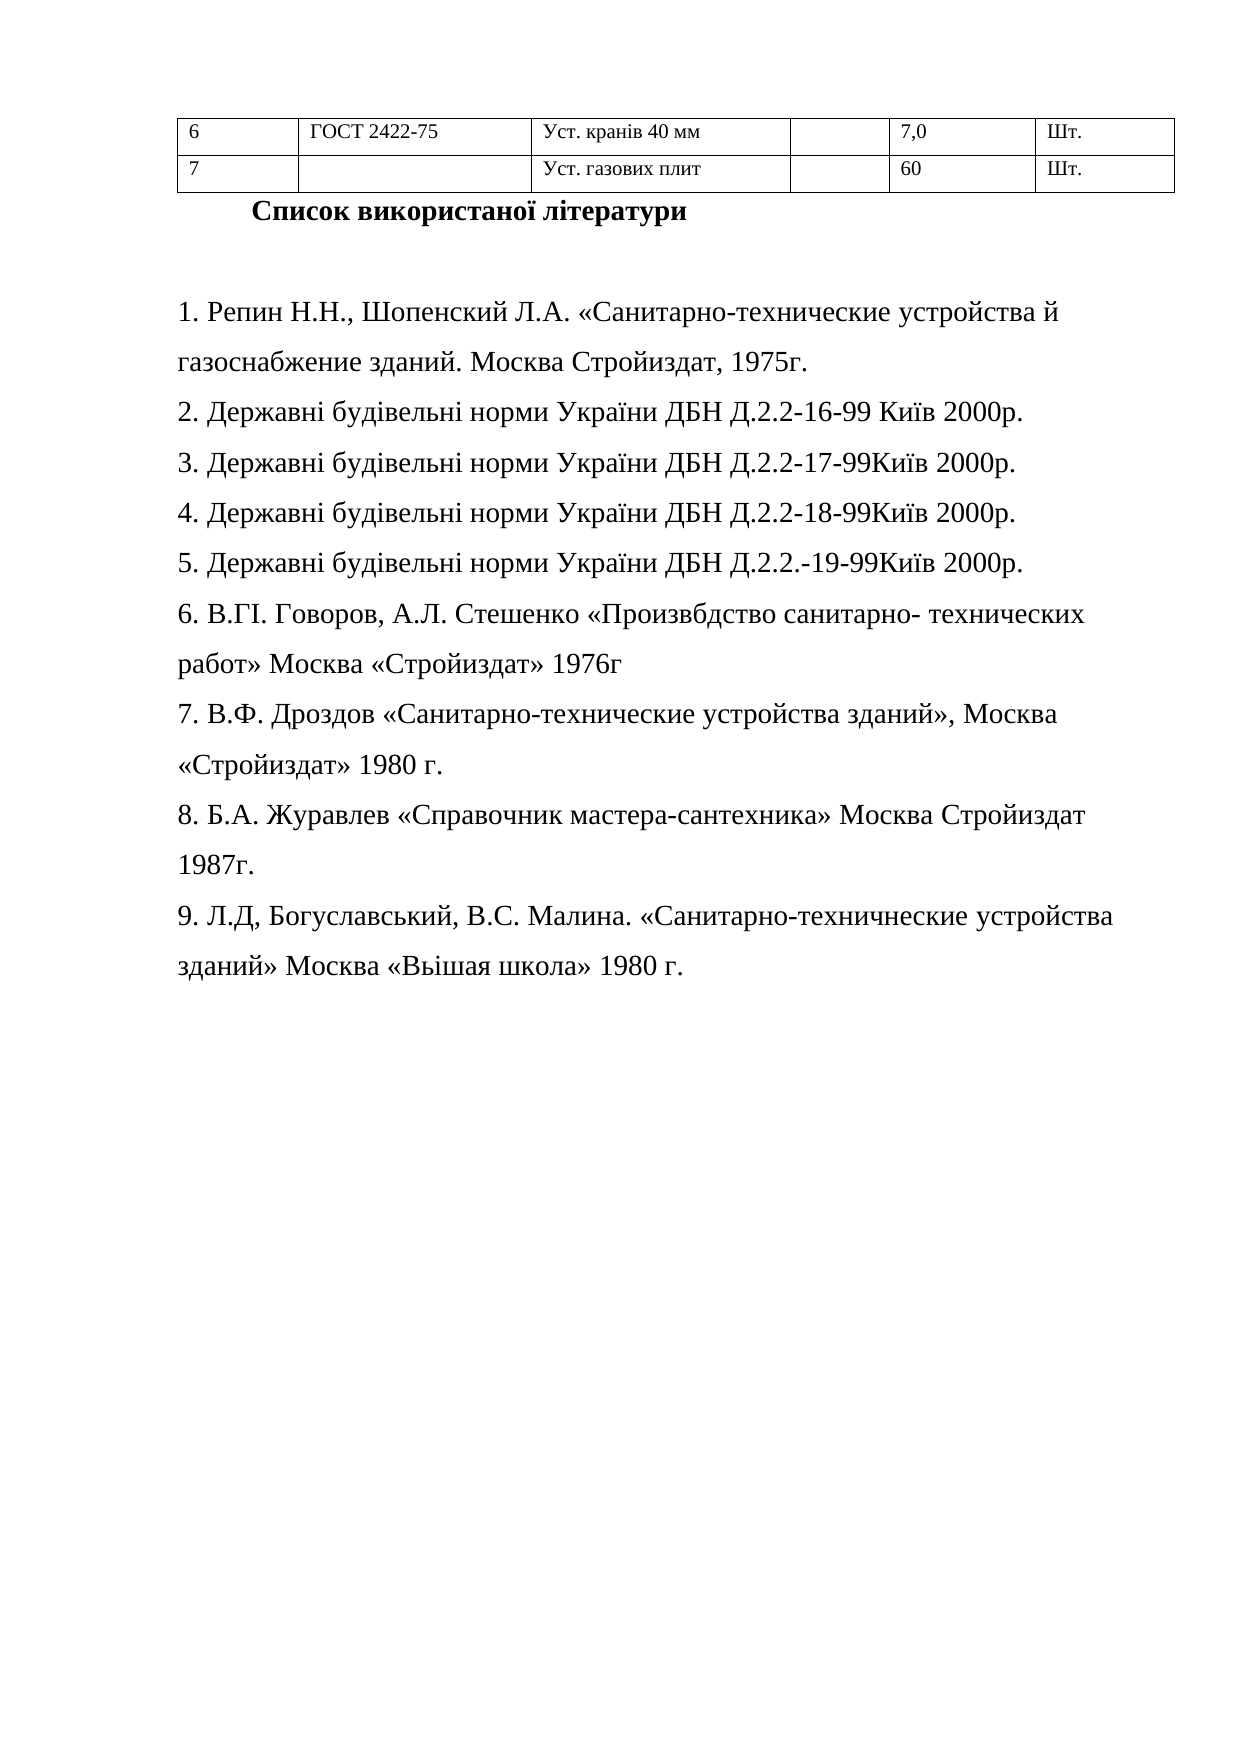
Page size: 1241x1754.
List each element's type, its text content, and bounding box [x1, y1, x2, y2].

table_cell [299, 156, 531, 192]
list Державні будівельні норми України ДБН Д.2.2-18-99Київ 2000р. [177, 495, 1152, 529]
table_cell ГОСТ 2422-75 [299, 119, 531, 155]
list Л.Д, Богуславський, В.С. Малина. «Санитарно-техничнеские устройства зданий» Москва «Вьішая школа» 1980 г. [177, 898, 1152, 982]
table_cell Шт. [1036, 156, 1174, 192]
table_cell [791, 156, 889, 192]
table_cell 7 [178, 156, 298, 192]
table_cell 6 [178, 119, 298, 155]
table_cell 7,0 [890, 119, 1035, 155]
list Б.А. Журавлев «Справочник мастера-сантехника» Москва Стройиздат 1987г. [177, 797, 1152, 881]
table_cell Шт. [1036, 119, 1174, 155]
text Список використаної літератури [177, 193, 1152, 227]
table_cell Уст. газових плит [532, 156, 790, 192]
table_cell 60 [890, 156, 1035, 192]
list Державні будівельні норми України ДБН Д.2.2.-19-99Київ 2000р. [177, 546, 1152, 579]
table_cell Уст. кранів 40 мм [532, 119, 790, 155]
table_cell [791, 119, 889, 155]
list В.ГІ. Говоров, А.Л. Стешенко «Произвбдство санитарно- технических работ» Москва «Стройиздат» 1976г [177, 596, 1152, 680]
list Державні будівельні норми України ДБН Д.2.2-17-99Київ 2000р. [177, 445, 1152, 478]
list Репин Н.Н., Шопенский Л.А. «Санитарно-технические устройства й газоснабжение зданий. Москва Стройиздат, 1975г. [177, 294, 1152, 378]
list Державні будівельні норми України ДБН Д.2.2-16-99 Київ 2000р. [177, 394, 1152, 428]
list В.Ф. Дроздов «Санитарно-технические устройства зданий», Москва «Стройиздат» 1980 г. [177, 696, 1152, 780]
